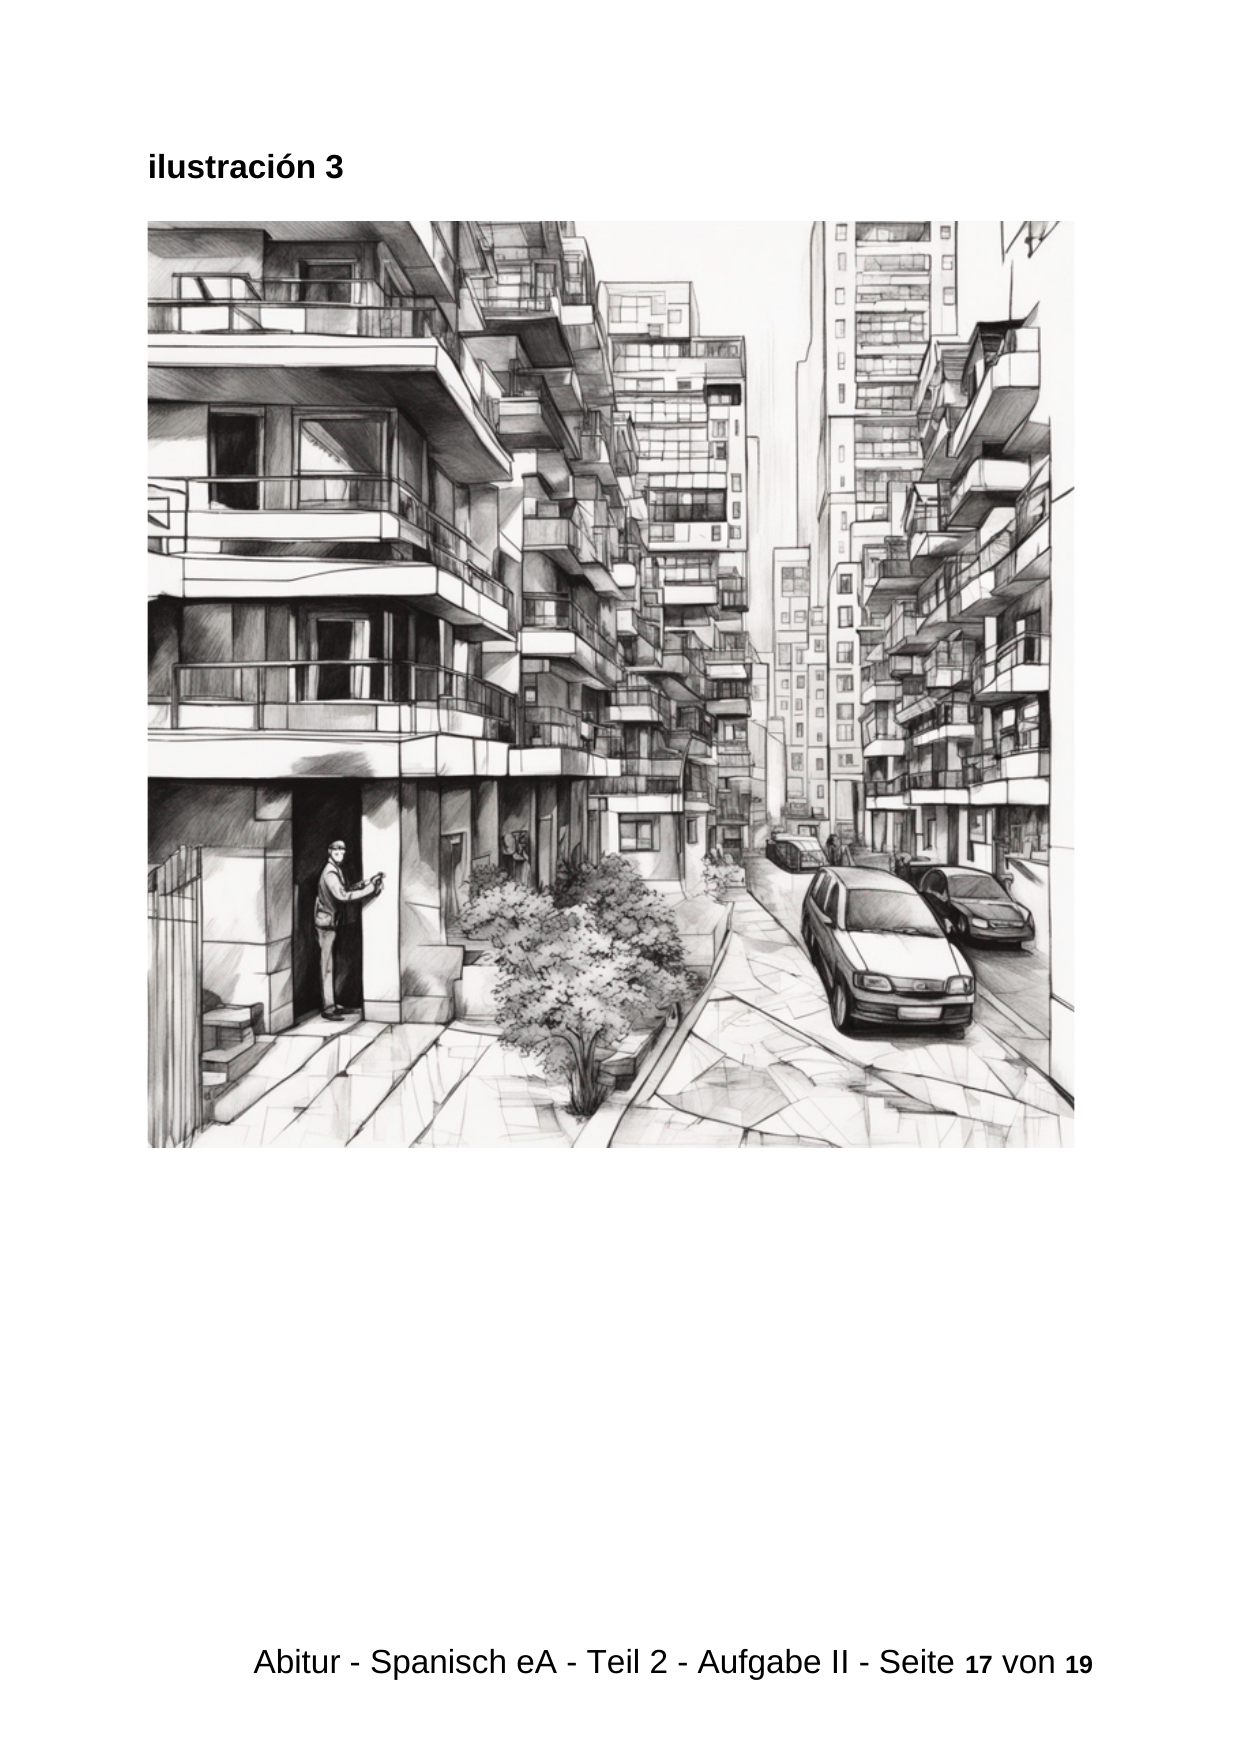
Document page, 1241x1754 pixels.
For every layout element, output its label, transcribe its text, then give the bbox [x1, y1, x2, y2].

text ilustración 3 [148, 148, 1093, 186]
picture [147, 221, 1075, 1148]
